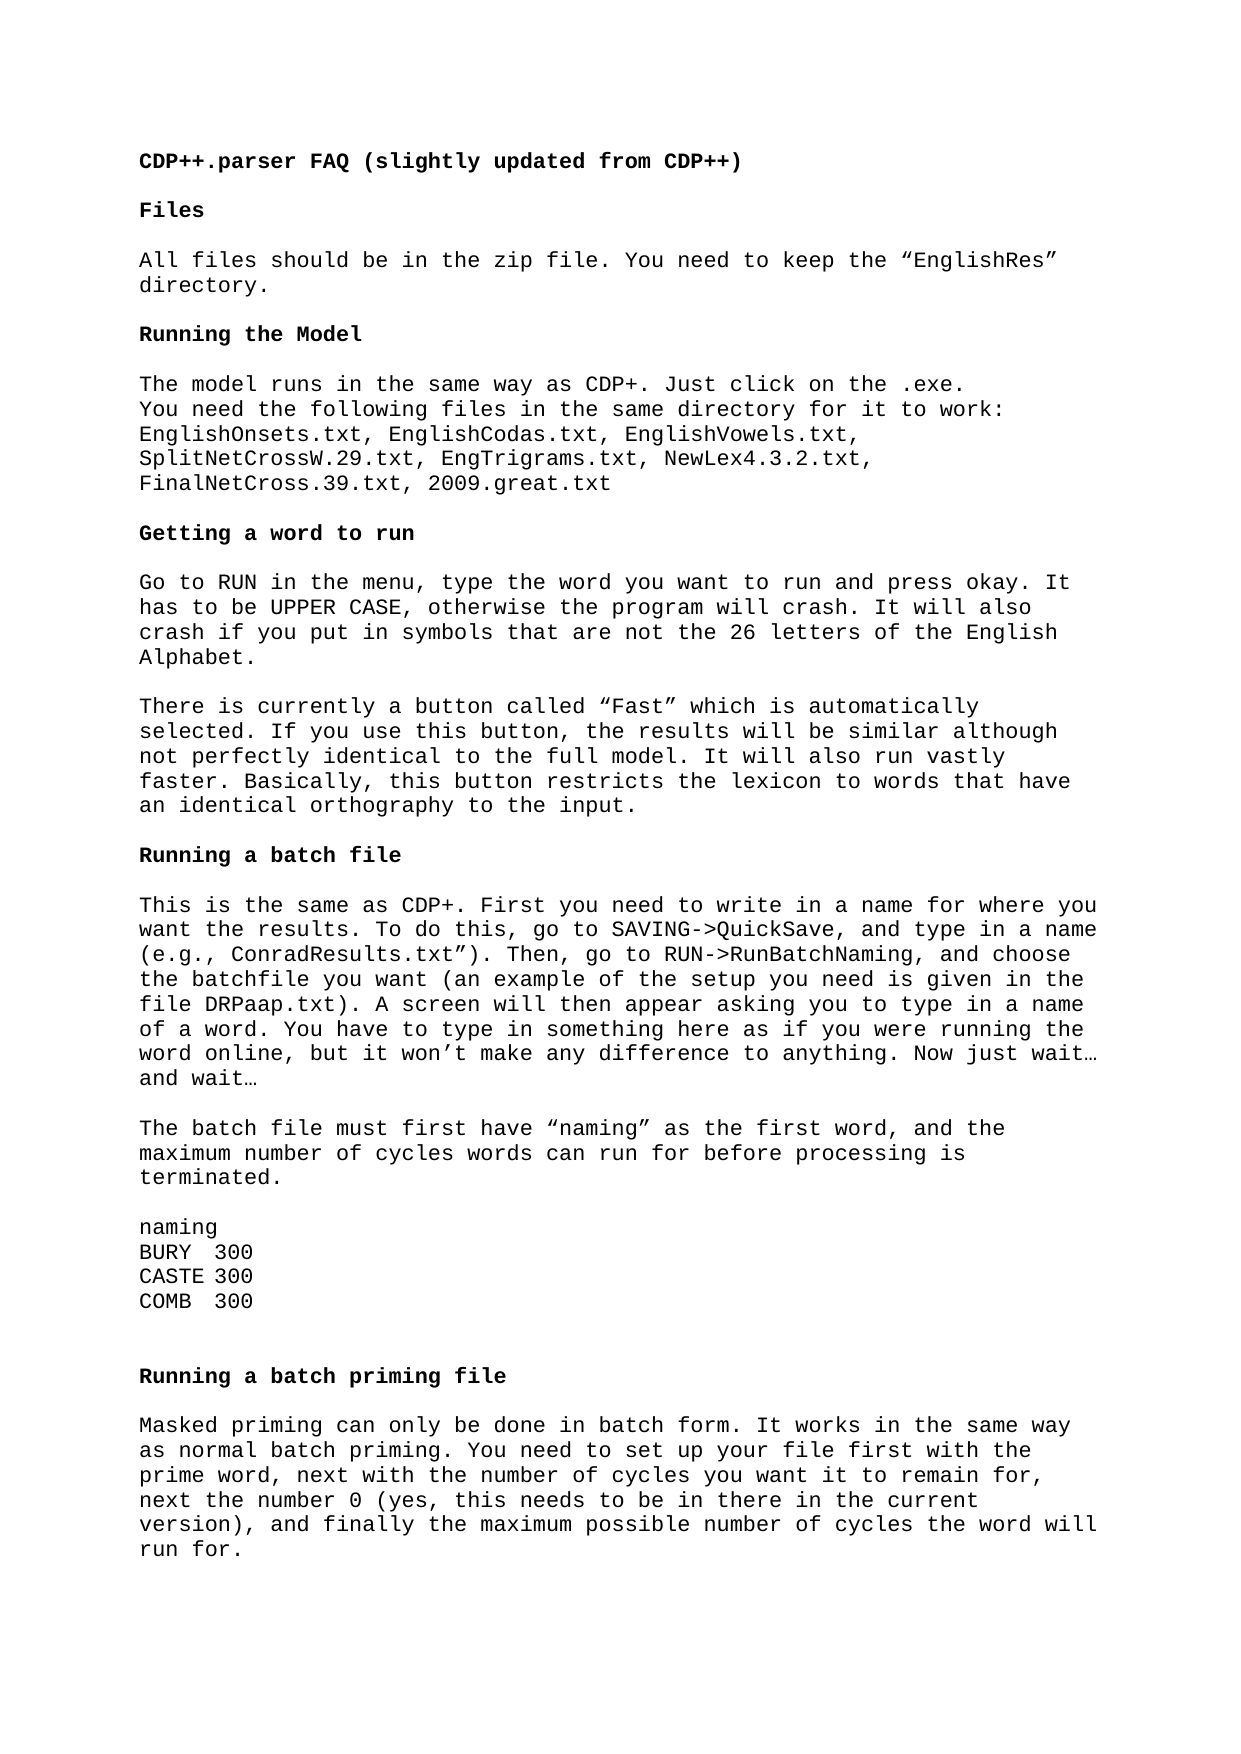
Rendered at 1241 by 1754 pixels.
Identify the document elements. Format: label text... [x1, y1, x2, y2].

text Running the Model [139, 323, 1101, 348]
text Files [139, 199, 1101, 224]
text This is the same as CDP+. First you need to write in a name for where you want the results. To do this, go to SAVING->QuickSave, and type in a name (e.g., ConradResults.txt”). Then, go to RUN->RunBatchNaming, and choose the batchfile you want (an example of the setup you need is given in the file DRPaap.txt). A screen will then appear asking you to type in a name of a word. You have to type in something here as if you were running the word online, but it won’t make any difference to anything. Now just wait… and wait… [139, 894, 1101, 1092]
text Go to RUN in the menu, type the word you want to run and press okay. It has to be UPPER CASE, otherwise the program will crash. It will also crash if you put in symbols that are not the 26 letters of the English Alphabet. [139, 571, 1101, 671]
text You need the following files in the same directory for it to work: [139, 398, 1101, 423]
text CASTE 300 [139, 1266, 1101, 1290]
text Getting a word to run [139, 522, 1101, 547]
text CDP++.parser FAQ (slightly updated from CDP++) [139, 150, 1101, 175]
text EnglishOnsets.txt, EnglishCodas.txt, EnglishVowels.txt, SplitNetCrossW.29.txt, EngTrigrams.txt, NewLex4.3.2.txt, FinalNetCross.39.txt, 2009.great.txt [139, 423, 1101, 497]
text There is currently a button called “Fast” which is automatically selected. If you use this button, the results will be similar although not perfectly identical to the full model. It will also run vastly faster. Basically, this button restricts the lexicon to words that have an identical orthography to the input. [139, 695, 1101, 819]
text The batch file must first have “naming” as the first word, and the maximum number of cycles words can run for before processing is terminated. [139, 1117, 1101, 1191]
text Running a batch priming file [139, 1365, 1101, 1389]
text The model runs in the same way as CDP+. Just click on the .exe. [139, 373, 1101, 398]
text Running a batch file [139, 844, 1101, 869]
text COMB 300 [139, 1290, 1101, 1315]
text BURY 300 [139, 1241, 1101, 1266]
text All files should be in the zip file. You need to keep the “EnglishRes” directory. [139, 249, 1101, 299]
text naming [139, 1216, 1101, 1241]
text Masked priming can only be done in batch form. It works in the same way as normal batch priming. You need to set up your file first with the prime word, next with the number of cycles you want it to remain for, next the number 0 (yes, this needs to be in there in the current version), and finally the maximum possible number of cycles the word will run for. [139, 1414, 1101, 1563]
